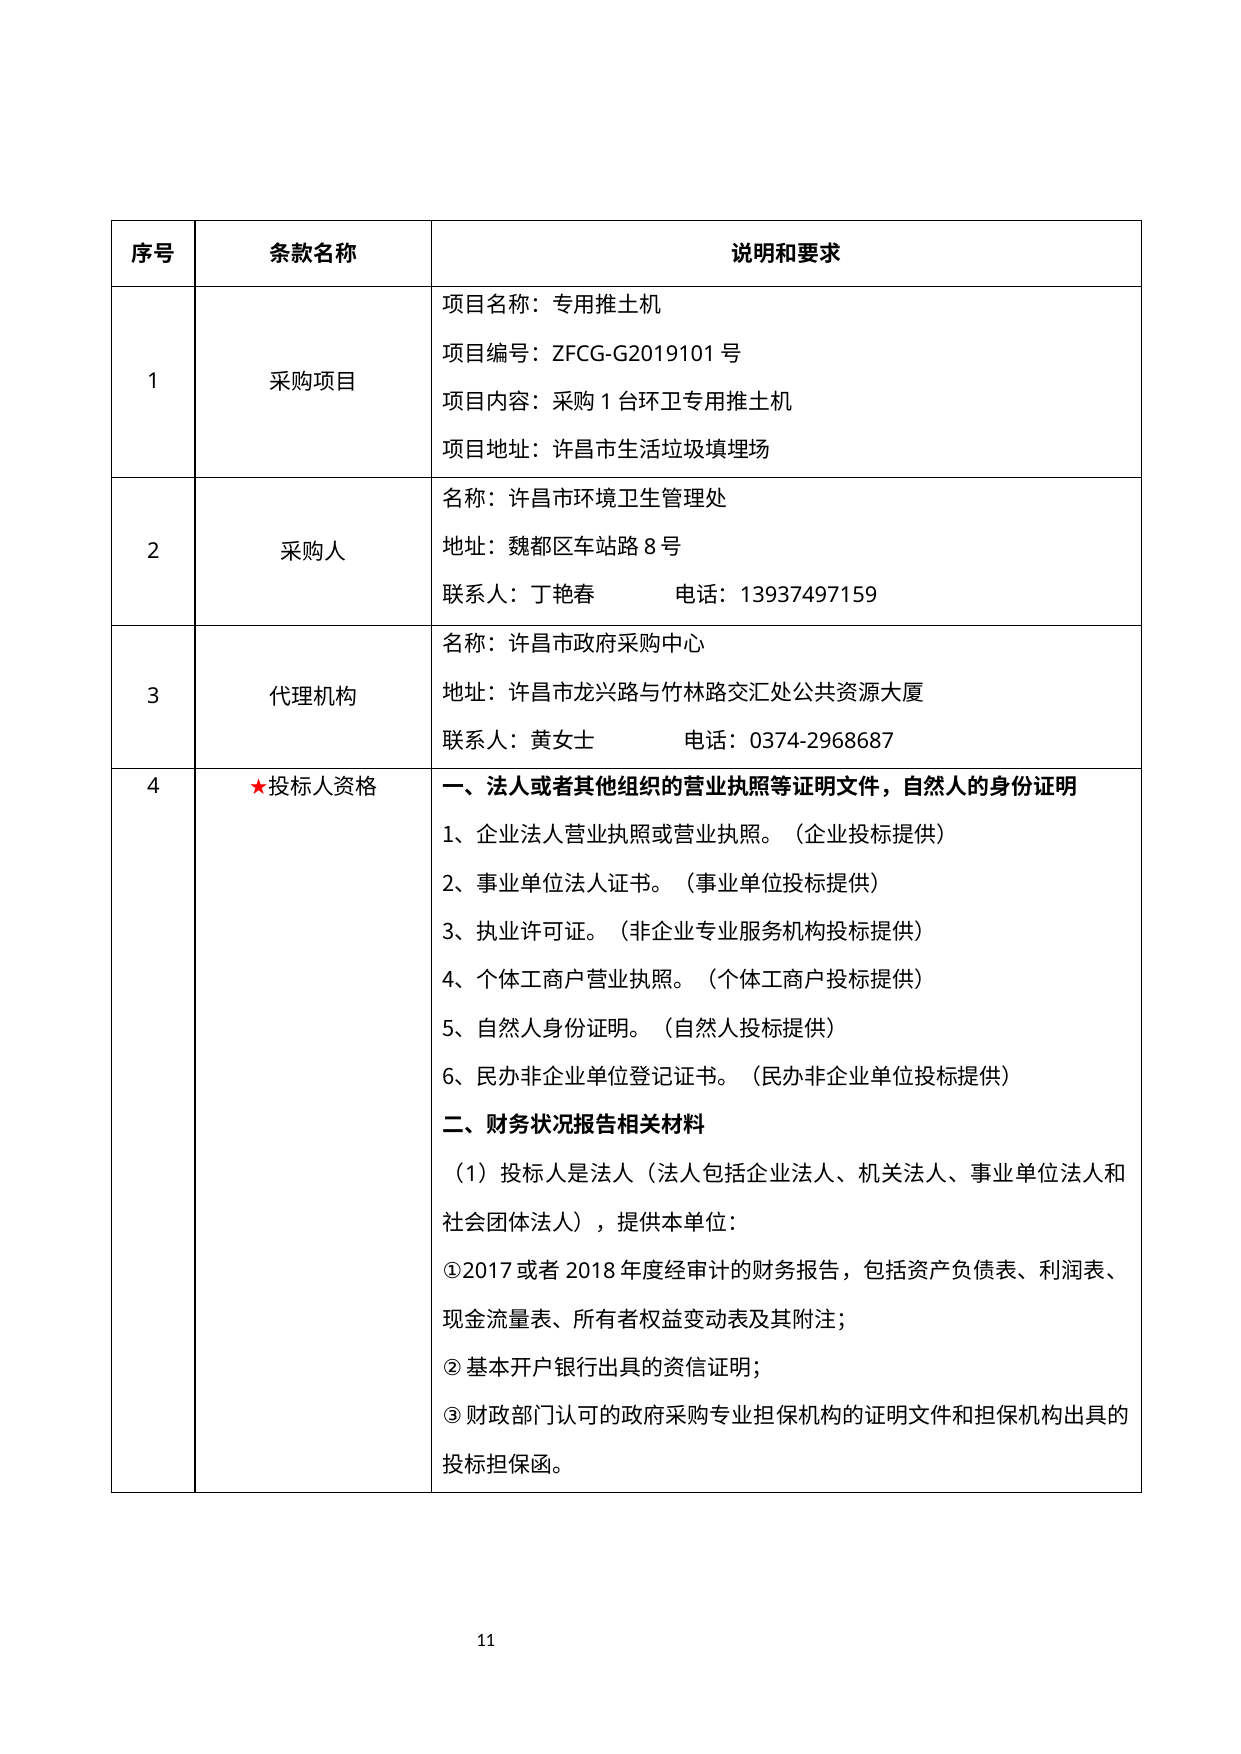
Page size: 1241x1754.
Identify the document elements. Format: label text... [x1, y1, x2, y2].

table_cell 1 [112, 287, 194, 477]
table_cell 采购项目 [196, 287, 431, 477]
table_cell 名称：许昌市环境卫生管理处 地址：魏都区车站路8号 联系人：丁艳春 电话：13937497159 [432, 478, 1141, 625]
table_cell 4 [112, 769, 194, 1492]
table_header 序号 [112, 221, 194, 286]
table_header 条款名称 [196, 221, 431, 286]
table_cell 2 [112, 478, 194, 625]
table_cell 采购人 [196, 478, 431, 625]
table_cell ★投标人资格 [196, 769, 431, 1492]
table_cell 3 [112, 626, 194, 768]
table_cell 代理机构 [196, 626, 431, 768]
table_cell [432, 769, 1141, 1492]
table_cell 项目名称：专用推土机 项目编号：ZFCG-G2019101号 项目内容：采购1台环卫专用推土机 项目地址：许昌市生活垃圾填埋场 [432, 287, 1141, 477]
table_cell 名称：许昌市政府采购中心 地址：许昌市龙兴路与竹林路交汇处公共资源大厦 联系人：黄女士 电话：0374-2968687 [432, 626, 1141, 768]
table_header 说明和要求 [432, 221, 1141, 286]
